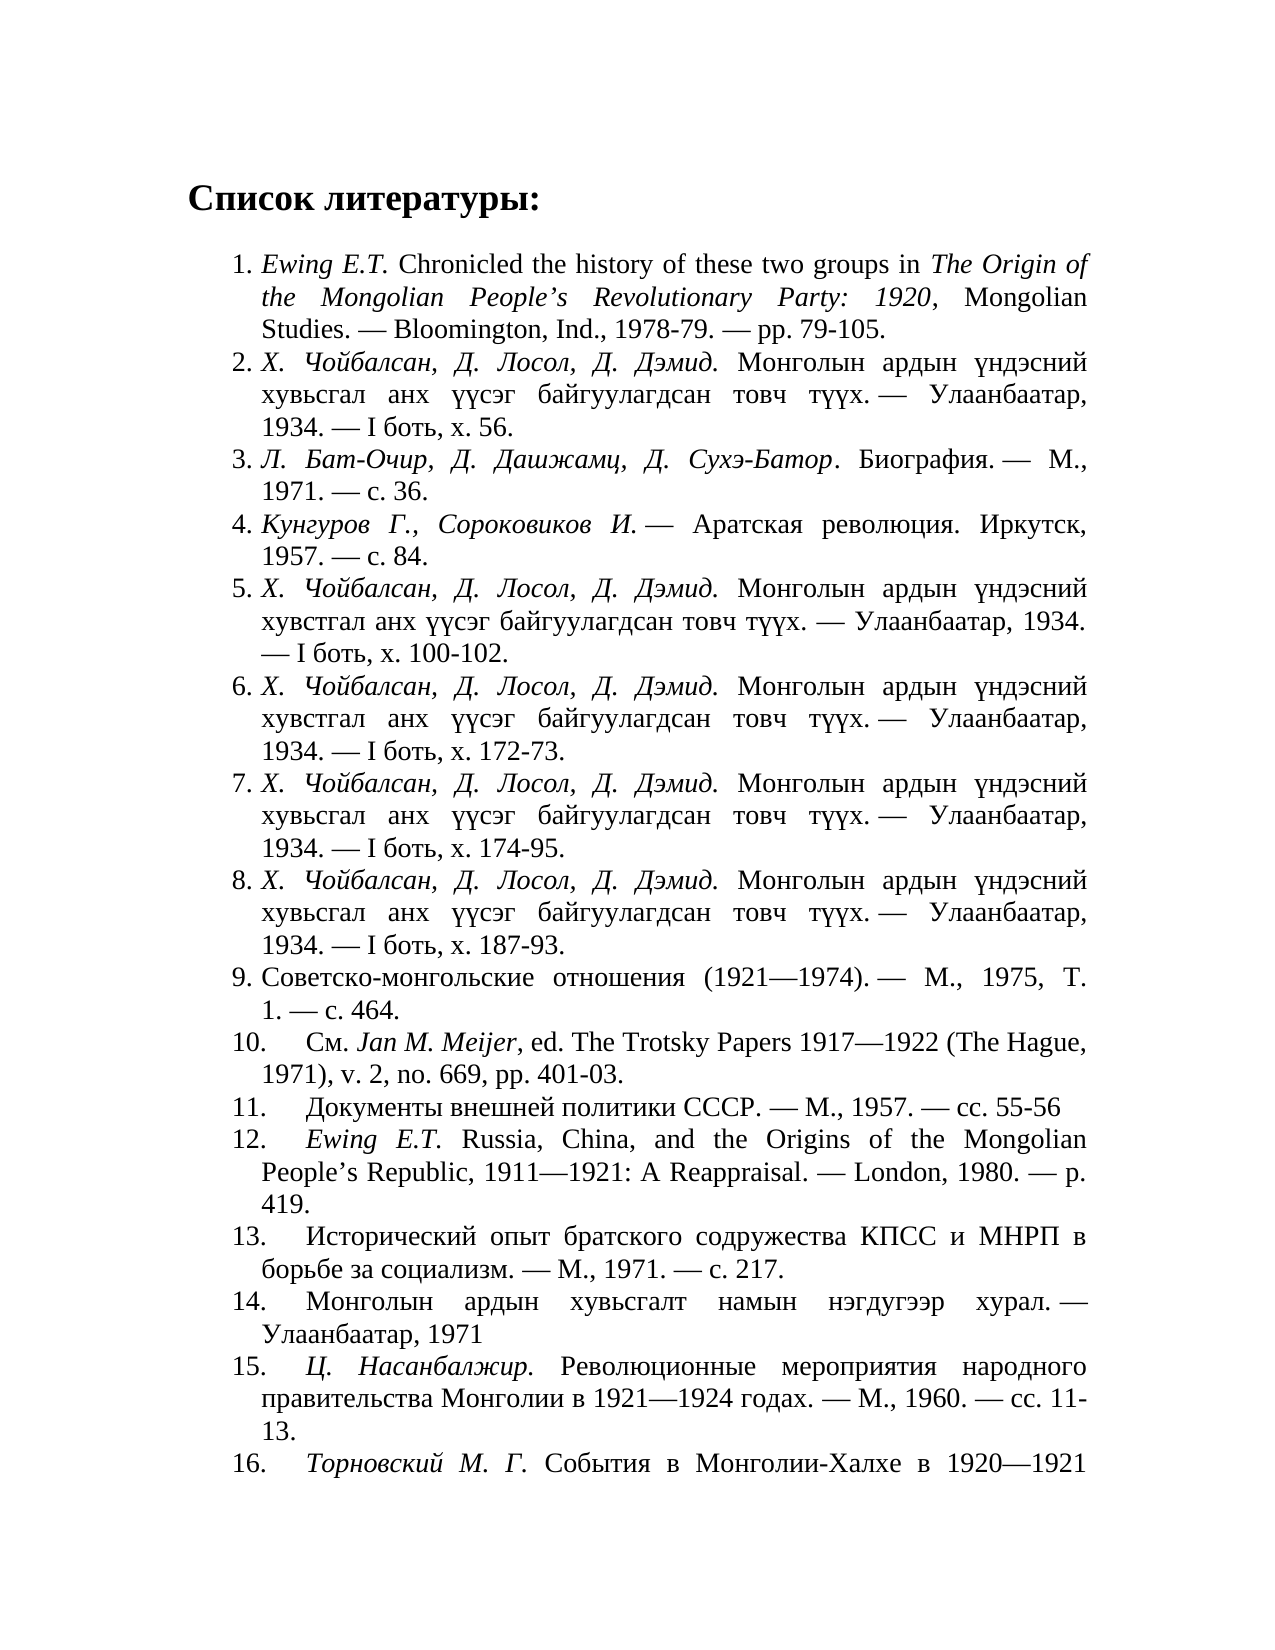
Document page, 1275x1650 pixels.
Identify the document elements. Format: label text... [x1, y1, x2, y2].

list Ц. Насанбалжир. Революционные мероприятия народного правительства Монголии в 1921—1924 годах. — М., 1960. — сс. 11-13. [232, 1349, 1087, 1446]
list Кунгуров Г., Сороковиков И. — Аратская революция. Иркутск, 1957. — с. 84. [232, 507, 1087, 572]
list Исторический опыт братского содружества КПСС и МНРП в борьбе за социализм. — М., 1971. — с. 217. [232, 1219, 1087, 1284]
list Х. Чойбалсан, Д. Лосол, Д. Дэмид. Монголын ардын үндэсний хувьсгал анх үүсэг байгуулагдсан товч түүх. — Улаанбаатар, 1934. — I боть, х. 187-93. [232, 863, 1087, 960]
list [232, 1446, 1087, 1479]
list Х. Чойбалсан, Д. Лосол, Д. Дэмид. Монголын ардын үндэсний хувстгал анх үүсэг байгуулагдсан товч түүх. — Улаанбаатар, 1934. — I боть, х. 172-73. [232, 669, 1087, 766]
list Документы внешней политики СССР. — М., 1957. — сс. 55-56 [232, 1090, 1087, 1122]
list Ewing E.T. Russia, China, and the Origins of the Mongolian People’s Republic, 1911—1921: A Reappraisal. — London, 1980. — p. 419. [232, 1122, 1087, 1219]
list Л. Бат-Очир, Д. Дашжамц, Д. Сухэ-Батор. Биография. — М., 1971. — с. 36. [232, 442, 1087, 507]
list Х. Чойбалсан, Д. Лосол, Д. Дэмид. Монголын ардын үндэсний хувьсгал анх үүсэг байгуулагдсан товч түүх. — Улаанбаатар, 1934. — I боть, х. 56. [232, 345, 1087, 442]
list Х. Чойбалсан, Д. Лосол, Д. Дэмид. Монголын ардын үндэсний хувстгал анх үүсэг байгуулагдсан товч түүх. — Улаанбаатар, 1934. — I боть, х. 100-102. [232, 572, 1087, 669]
list См. Jan M. Meijer, ed. The Trotsky Papers 1917—1922 (The Hague, 1971), v. 2, no. 669, pp. 401-03. [232, 1025, 1087, 1090]
list Список литературы: [187, 175, 1087, 218]
list Х. Чойбалсан, Д. Лосол, Д. Дэмид. Монголын ардын үндэсний хувьсгал анх үүсэг байгуулагдсан товч түүх. — Улаанбаатар, 1934. — I боть, х. 174-95. [232, 766, 1087, 863]
list Ewing E.T. Chronicled the history of these two groups in The Origin of the Mongolian People’s Revolutionary Party: 1920, Mongolian Studies. — Bloomington, Ind., 1978-79. — pp. 79-105. [232, 248, 1087, 345]
list Советско-монгольские отношения (1921—1974). — М., 1975, Т. 1. — с. 464. [232, 960, 1087, 1025]
list Монголын ардын хувьсгалт намын нэгдугээр хурал. — Улаанбаатар, 1971 [232, 1284, 1087, 1349]
